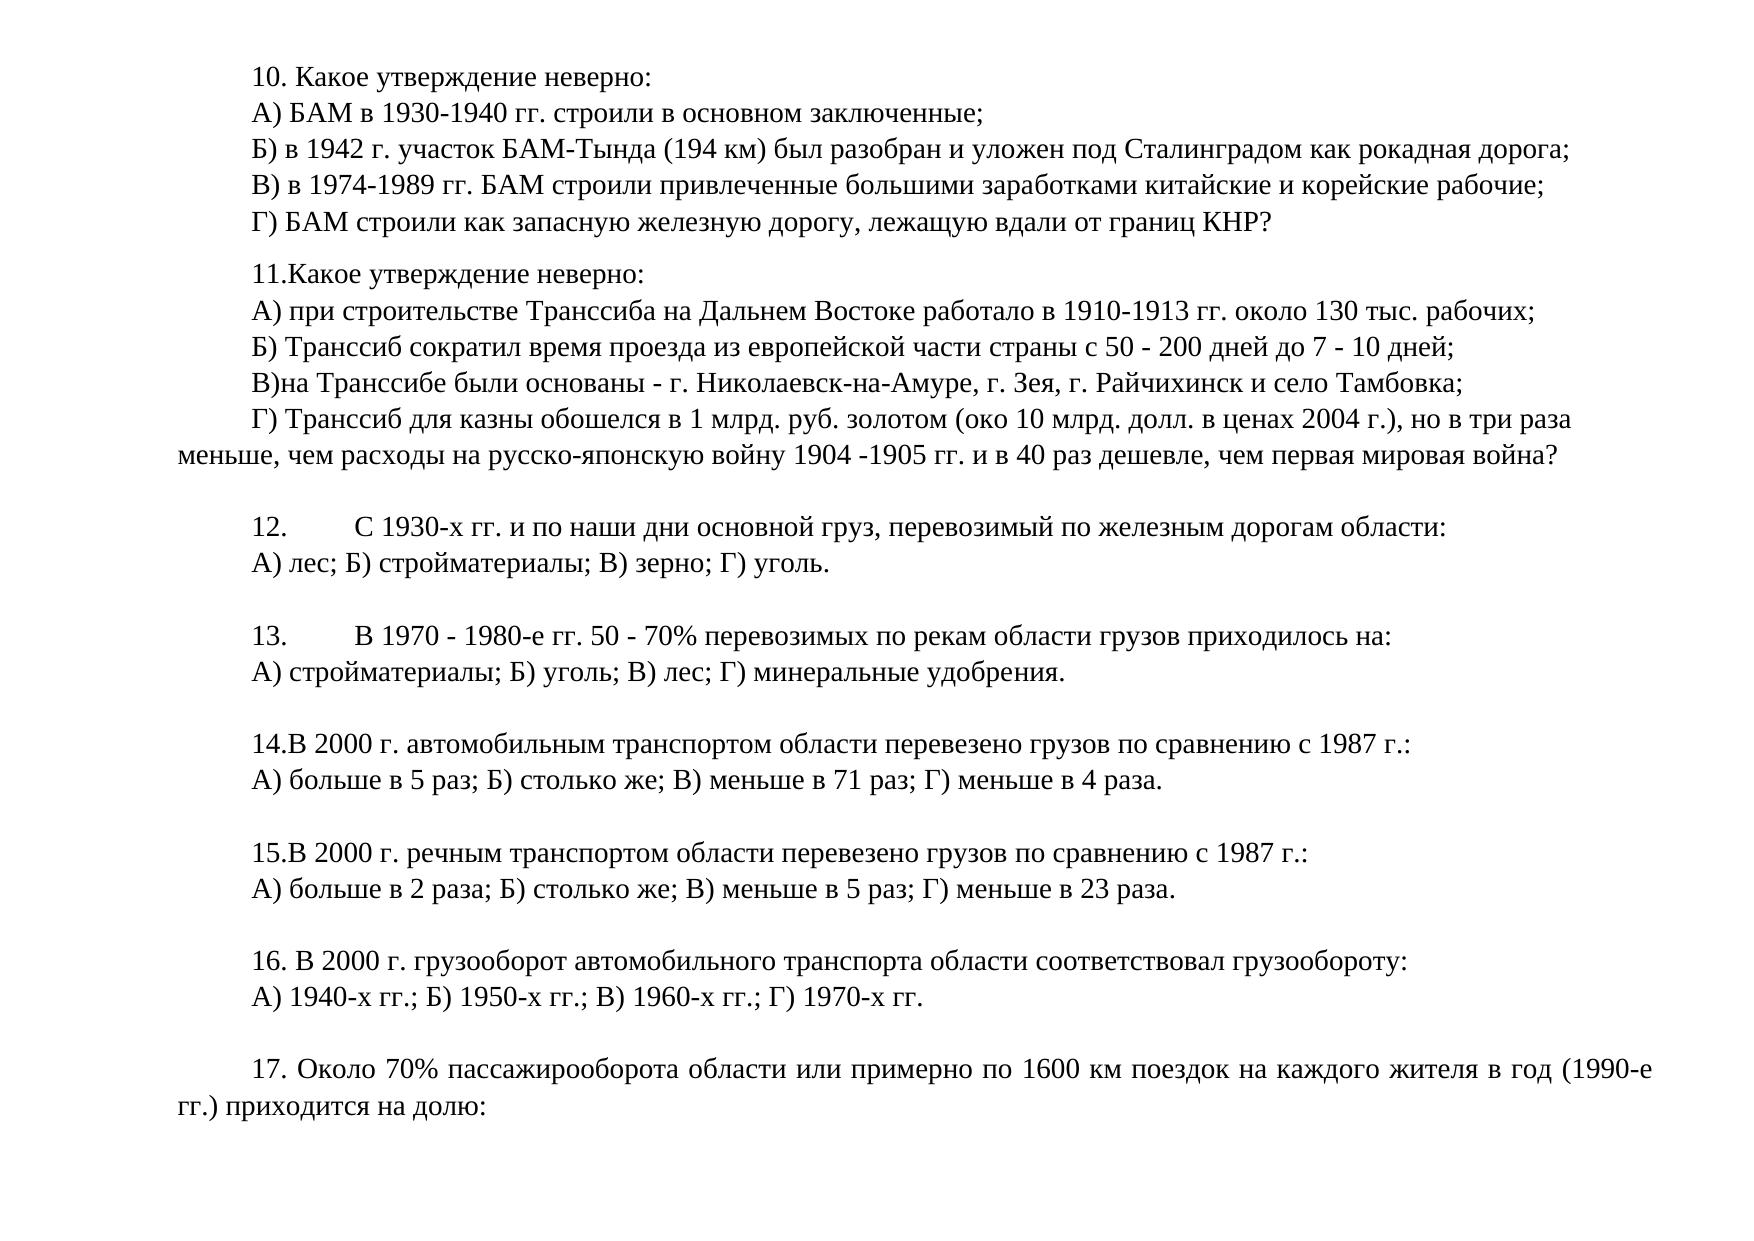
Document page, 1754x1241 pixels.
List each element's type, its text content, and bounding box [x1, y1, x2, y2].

list В 1970 - 1980-е гг. 50 - 70% перевозимых по рекам области грузов приходилось на: [177, 618, 1654, 651]
text А) лес; Б) стройматериалы; В) зерно; Г) уголь. [177, 546, 1654, 579]
text 14.В 2000 г. автомобильным транспортом области перевезено грузов по сравнению с 1987 г.: [177, 726, 1654, 760]
text А) больше в 2 раза; Б) столько же; В) меньше в 5 раз; Г) меньше в 23 раза. [177, 871, 1654, 904]
text Б) в 1942 г. участок БАМ-Тында (194 км) был разобран и уложен под Сталинградом как рокадная дорога; [177, 131, 1654, 165]
text А) БАМ в 1930-1940 гг. строили в основном заключенные; [177, 95, 1654, 129]
text Г) БАМ строили как запасную железную дорогу, лежащую вдали от границ КНР? [177, 204, 1654, 237]
text 11.Какое утверждение неверно: [177, 256, 1654, 290]
text Г) Транссиб для казны обошелся в 1 млрд. руб. золотом (око 10 млрд. долл. в ценах 2004 г.), но в три раза меньше, чем расходы на русско-японскую войну 1904 -1905 гг. и в 40 раз дешевле, чем первая мировая война? [177, 401, 1654, 471]
text А) стройматериалы; Б) уголь; В) лес; Г) минеральные удобрения. [177, 654, 1654, 688]
text В) в 1974-1989 гг. БАМ строили привлеченные большими заработками китайские и корейские рабочие; [177, 167, 1654, 201]
text А) больше в 5 раз; Б) столько же; В) меньше в 71 раз; Г) меньше в 4 раза. [177, 762, 1654, 796]
text B) на Транссибе были основаны - г. Николаевск-на-Амуре, г. Зея, г. Райчихинск и село Тамбовка; [177, 365, 1654, 398]
text А) 1940-х гг.; Б) 1950-х гг.; В) 1960-х гг.; Г) 1970-х гг. [177, 979, 1654, 1013]
text 15.В 2000 г. речным транспортом области перевезено грузов по сравнению с 1987 г.: [177, 835, 1654, 868]
text A) при строительстве Транссиба на Дальнем Востоке работало в 1910-1913 гг. около 130 тыс. рабочих; [177, 293, 1654, 326]
text Б) Транссиб сократил время проезда из европейской части cтраны с 50 - 200 дней до 7 - 10 дней; [177, 329, 1654, 362]
text 16. В 2000 г. грузооборот автомобильного транспорта области соответствовал грузообороту: [177, 943, 1654, 977]
text 10. Какое утверждение неверно: [177, 59, 1654, 93]
text 17. Около 70% пассажирооборота области или примерно по 1600 км поездок на каждого жителя в год (1990-е гг.) приходится на долю: [177, 1052, 1654, 1121]
list С 1930-х гг. и по наши дни основной груз, перевозимый по железным дорогам области: [177, 509, 1654, 543]
